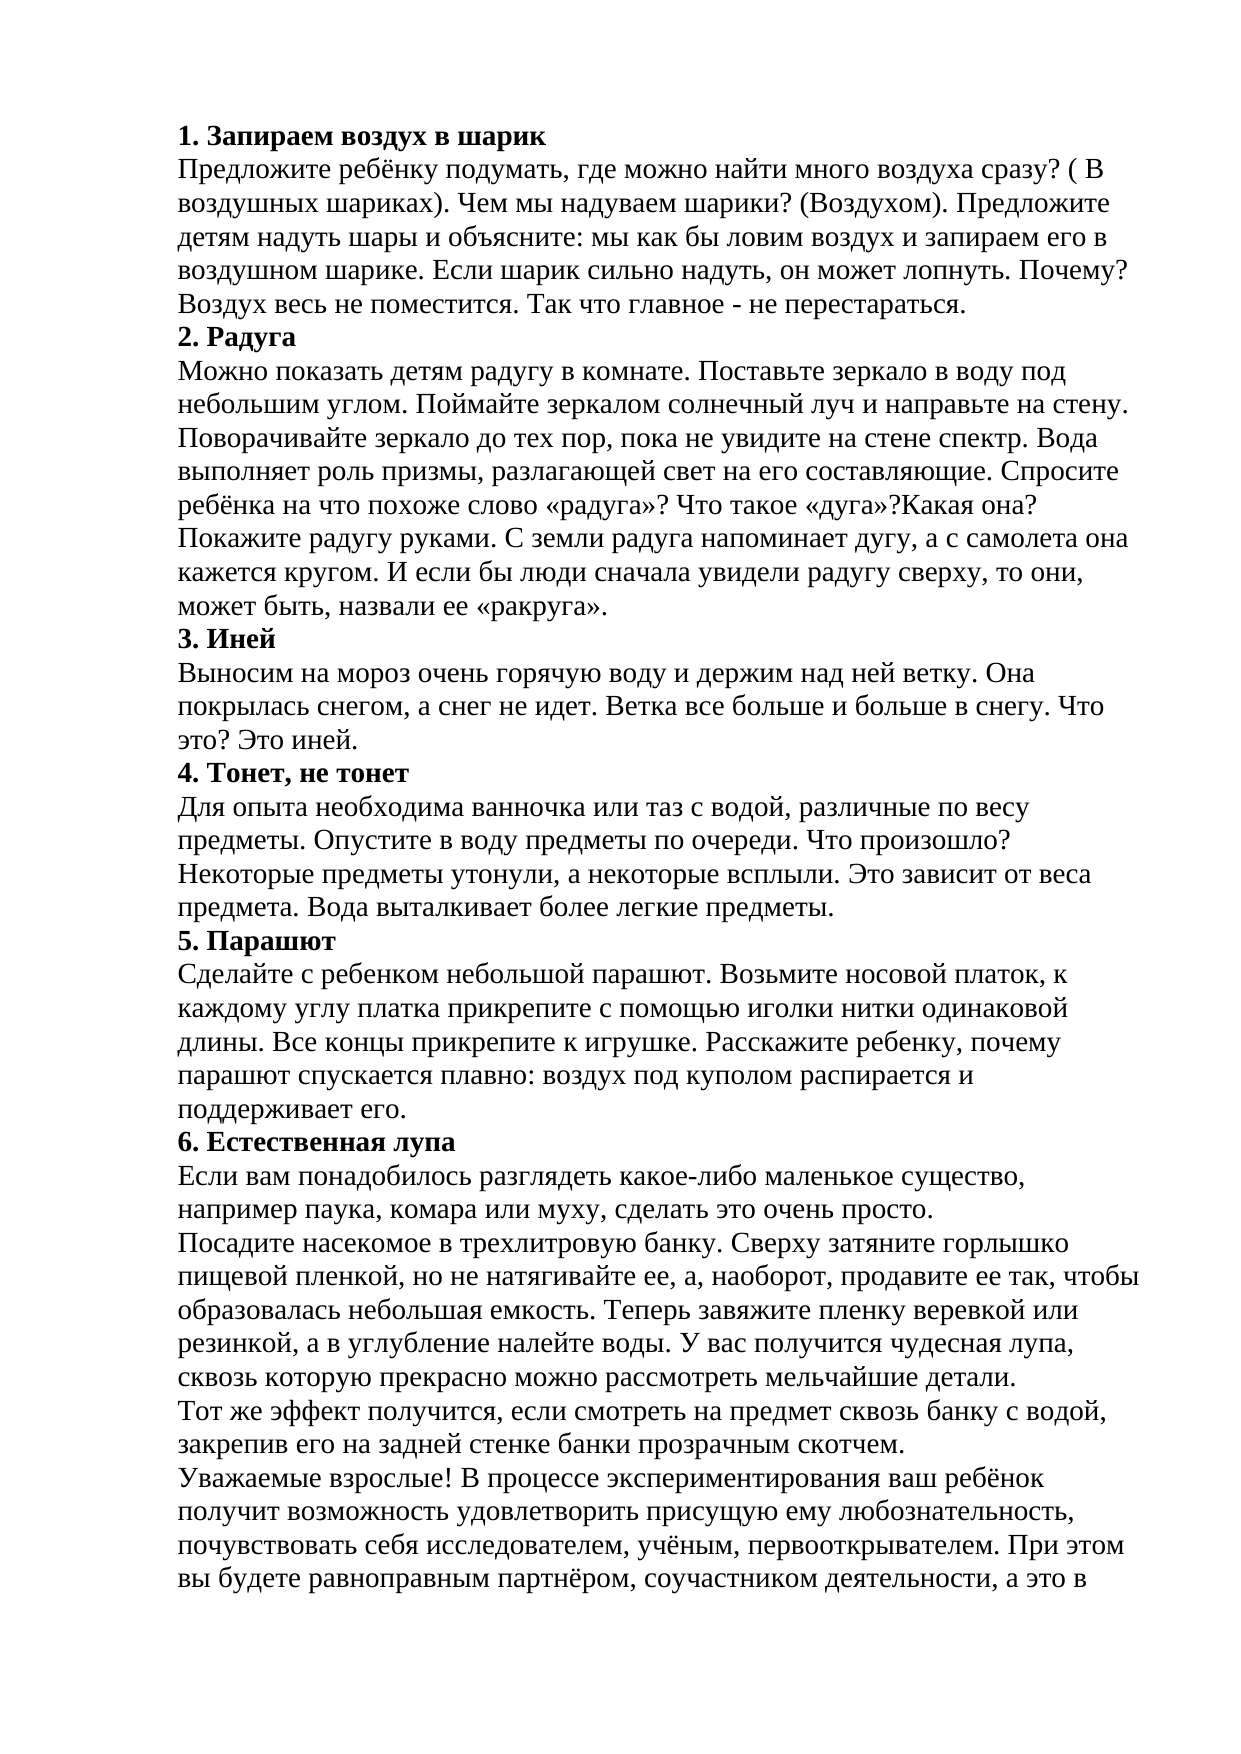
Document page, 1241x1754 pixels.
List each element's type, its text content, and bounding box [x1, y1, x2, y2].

text 5. Парашют [177, 923, 1152, 957]
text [177, 1460, 1152, 1594]
text Если вам понадобилось разглядеть какое-либо маленькое существо, например паука, комара или муху, сделать это очень просто. [177, 1158, 1152, 1225]
text Сделайте с ребенком небольшой парашют. Возьмите носовой платок, к каждому углу платка прикрепите с помощью иголки нитки одинаковой длины. Все концы прикрепите к игрушке. Расскажите ребенку, почему парашют спускается плавно: воздух под куполом распирается и поддерживает его. [177, 957, 1152, 1124]
text 3. Иней [177, 621, 1152, 655]
text кажется кругом. И если бы люди сначала увидели радугу сверху, то они, может быть, назвали ее «ракруга». [177, 554, 1152, 621]
text 4. Тонет, не тонет [177, 755, 1152, 789]
text Посадите насекомое в трехлитровую банку. Сверху затяните горлышко пищевой пленкой, но не натягивайте ее, а, наоборот, продавите ее так, чтобы образовалась небольшая емкость. Теперь завяжите пленку веревкой или резинкой, а в углубление налейте воды. У вас получится чудесная лупа, сквозь которую прекрасно можно рассмотреть мельчайшие детали. [177, 1225, 1152, 1393]
text Выносим на мороз очень горячую воду и держим над ней ветку. Она покрылась снегом, а снег не идет. Ветка все больше и больше в снегу. Что это? Это иней. [177, 655, 1152, 755]
text Можно показать детям радугу в комнате. Поставьте зеркало в воду под небольшим углом. Поймайте зеркалом солнечный луч и направьте на стену. Поворачивайте зеркало до тех пор, пока не увидите на стене спектр. Вода выполняет роль призмы, разлагающей свет на его составляющие. Спросите ребёнка на что похоже слово «paдуга»? Что такое «дуга»?Какая она? Покажите радугу руками. С земли радуга напоминает дугу, а с самолета она [177, 353, 1152, 554]
text Тот же эффект получится, если смотреть на предмет сквозь банку с водой, закрепив его на задней стенке банки прозрачным скотчем. [177, 1393, 1152, 1460]
text 1. Запираем воздух в шарик [177, 118, 1152, 152]
text 2. Радуга [177, 319, 1152, 353]
text Для опыта необходима ванночка или таз с водой, различные по весу предметы. Опустите в воду предметы по очереди. Что произошло? Некоторые предметы утонули, а некоторые всплыли. Это зависит от веса предмета. Вода выталкивает более легкие предметы. [177, 789, 1152, 923]
text Предложите ребёнку подумать, где можно найти много воздуха сразу? ( В воздушных шариках). Чем мы надуваем шарики? (Воздухом). Предложите детям надуть шары и объясните: мы как бы ловим воздух и запираем его в воздушном шарике. Если шарик сильно надуть, он может лопнуть. Почему? Воздух весь не поместится. Так что главное - не перестараться. [177, 152, 1152, 319]
text 6. Естественная лупа [177, 1124, 1152, 1158]
